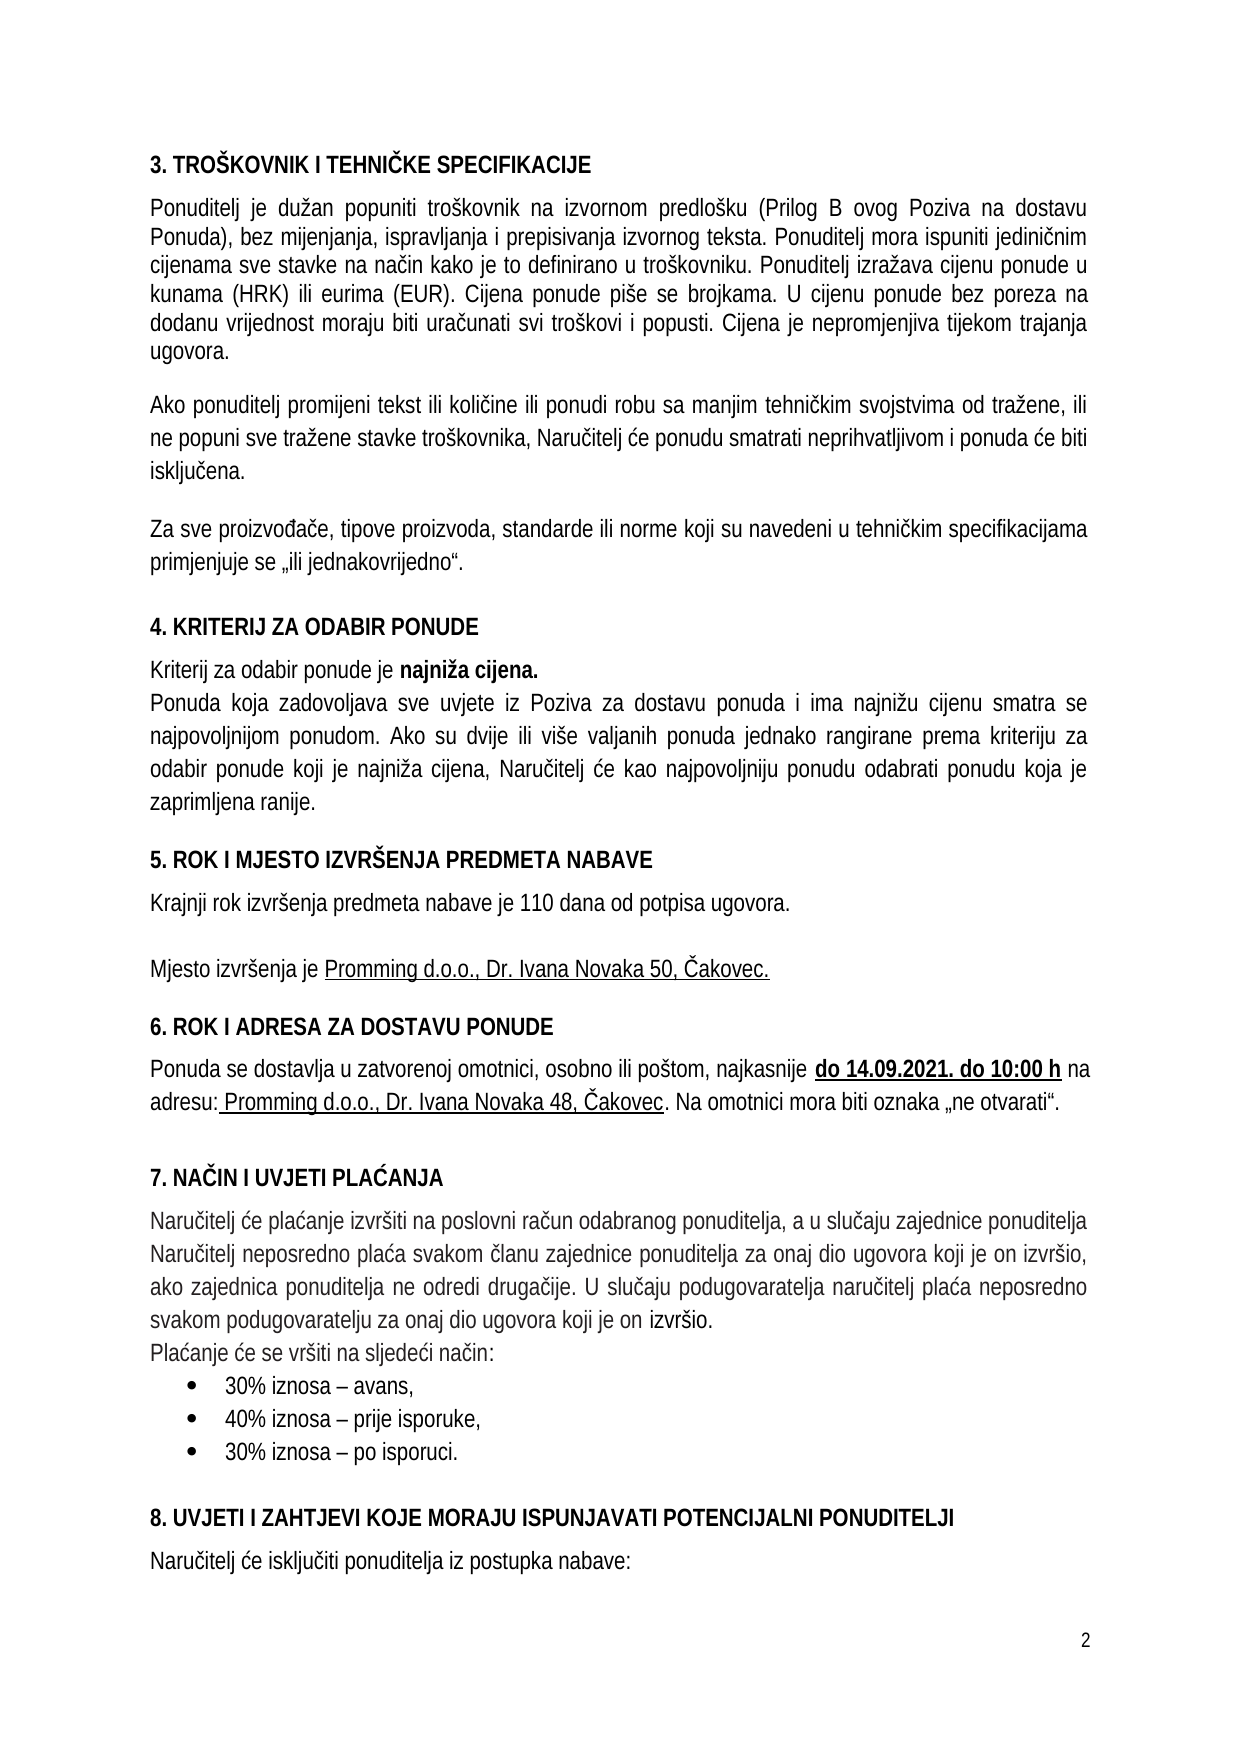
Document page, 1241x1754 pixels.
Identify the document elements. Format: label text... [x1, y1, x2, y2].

text Krajnji rok izvršenja predmeta nabave je 110 dana od potpisa ugovora. [150, 888, 1090, 916]
text Kriterij za odabir ponude je najniža cijena. [150, 655, 1090, 684]
text Mjesto izvršenja je Promming d.o.o., Dr. Ivana Novaka 50, Čakovec. [150, 953, 1090, 982]
text 3. TROŠKOVNIK I TEHNIČKE SPECIFIKACIJE [150, 150, 1090, 179]
text Ako ponuditelj promijeni tekst ili količine ili ponudi robu sa manjim tehničkim svojstvima od tražene, ili ne popuni sve tražene stavke troškovnika, Naručitelj će ponudu smatrati neprihvatljivom i ponuda će biti isključena. [150, 390, 1090, 484]
text Naručitelj će plaćanje izvršiti na poslovni račun odabranog ponuditelja, a u slučaju zajednice ponuditelja Naručitelj neposredno plaća svakom članu zajednice ponuditelja za onaj dio ugovora koji je on izvršio, ako zajednica ponuditelja ne odredi drugačije. U slučaju podugovaratelja naručitelj plaća neposredno svakom podugovaratelju za onaj dio ugovora koji je on izvršio. [150, 1206, 1090, 1333]
text Ponuda se dostavlja u zatvorenoj omotnici, osobno ili poštom, najkasnije do 14.09.2021. do 10:00 h na adresu: Promming d.o.o., Dr. Ivana Novaka 48, Čakovec. Na omotnici mora biti oznaka „ne otvarati“. [150, 1054, 1090, 1116]
list 30% iznosa – avans, [187, 1371, 1090, 1399]
text Za sve proizvođače, tipove proizvoda, standarde ili norme koji su navedeni u tehničkim specifikacijama primjenjuje se „ili jednakovrijedno“. [150, 513, 1090, 575]
text 4. KRITERIJ ZA ODABIR PONUDE [150, 612, 1090, 641]
text Ponuda koja zadovoljava sve uvjete iz Poziva za dostavu ponuda i ima najnižu cijenu smatra se najpovoljnijom ponudom. Ako su dvije ili više valjanih ponuda jednako rangirane prema kriteriju za odabir ponude koji je najniža cijena, Naručitelj će kao najpovoljniju ponudu odabrati ponudu koja je zaprimljena ranije. [150, 688, 1090, 816]
text Ponuditelj je dužan popuniti troškovnik na izvornom predlošku (Prilog B ovog Poziva na dostavu Ponuda), bez mijenjanja, ispravljanja i prepisivanja izvornog teksta. Ponuditelj mora ispuniti jediničnim cijenama sve stavke na način kako je to definirano u troškovniku. Ponuditelj izražava cijenu ponude u kunama (HRK) ili eurima (EUR). Cijena ponude piše se brojkama. U cijenu ponude bez poreza na dodanu vrijednost moraju biti uračunati svi troškovi i popusti. Cijena je nepromjenjiva tijekom trajanja ugovora. [150, 193, 1090, 365]
text Naručitelj će isključiti ponuditelja iz postupka nabave: [150, 1546, 1090, 1574]
list 40% iznosa – prije isporuke, [187, 1404, 1090, 1433]
text 7. NAČIN I UVJETI PLAĆANJA [150, 1163, 1090, 1192]
text 8. UVJETI I ZAHTJEVI KOJE MORAJU ISPUNJAVATI POTENCIJALNI PONUDITELJI [150, 1503, 1090, 1532]
list 30% iznosa – po isporuci. [187, 1437, 1090, 1466]
text 6. ROK I ADRESA ZA DOSTAVU PONUDE [150, 1011, 1090, 1040]
text Plaćanje će se vršiti na sljedeći način: [150, 1338, 1090, 1366]
text 5. ROK I MJESTO IZVRŠENJA PREDMETA NABAVE [150, 845, 1090, 873]
